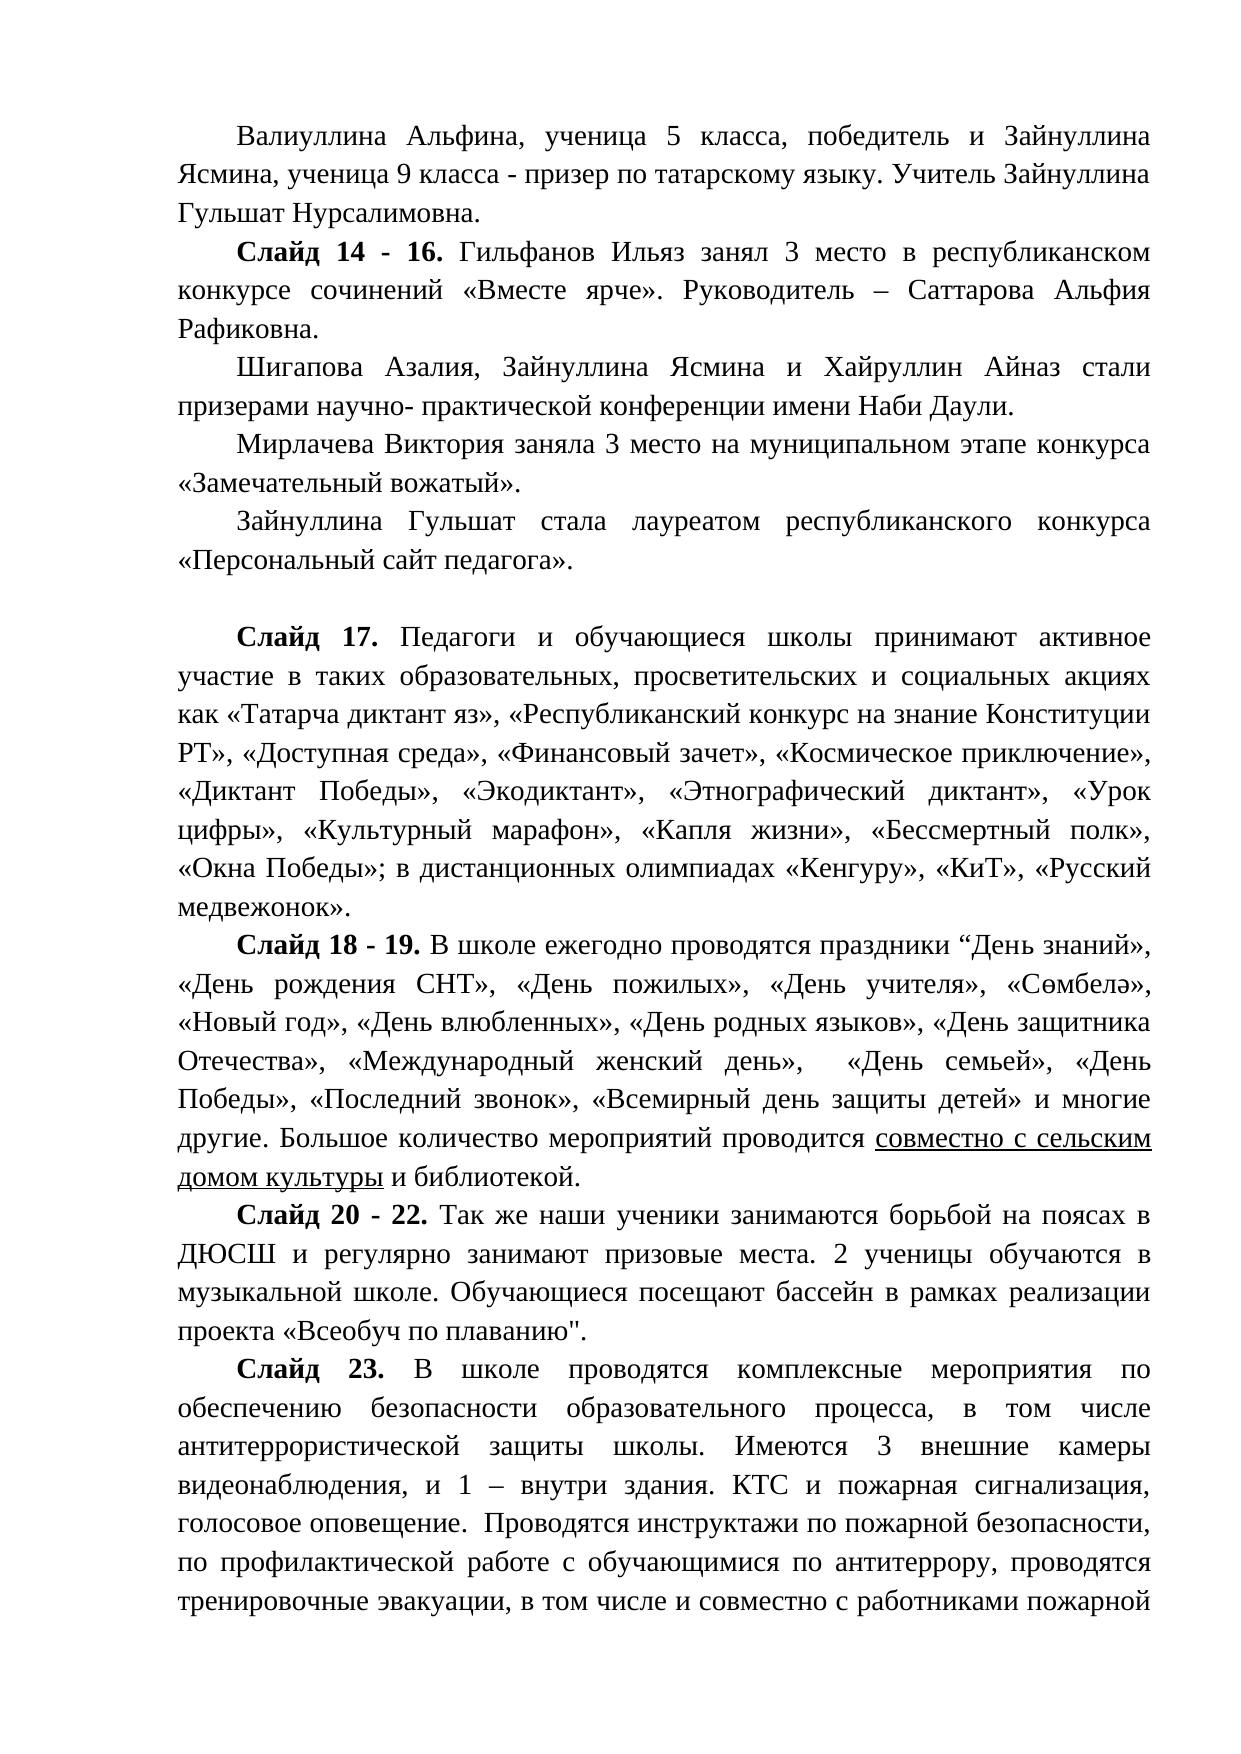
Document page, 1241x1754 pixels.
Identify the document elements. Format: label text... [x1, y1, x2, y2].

text Шигапова Азалия, Зайнуллина Ясмина и Хайруллин Айназ стали призерами научно- практической конференции имени Наби Даули. [177, 349, 1152, 421]
text Слайд 14 - 16. Гильфанов Ильяз занял 3 место в республиканском конкурсе сочинений «Вместе ярче». Руководитель – Саттарова Альфия Рафиковна. [177, 234, 1152, 344]
text Мирлачева Виктория заняла 3 место на муниципальном этапе конкурса «Замечательный вожатый». [177, 426, 1152, 498]
text Зайнуллина Гульшат стала лауреатом республиканского конкурса «Персональный сайт педагога». [177, 503, 1152, 576]
text Слайд 17. Педагоги и обучающиеся школы принимают активное участие в таких образовательных, просветительских и социальных акциях как «Татарча диктант яз», «Республиканский конкурс на знание Конституции РТ», «Доступная среда», «Финансовый зачет», «Космическое приключение», «Диктант Победы», «Экодиктант», «Этнографический диктант», «Урок цифры», «Культурный марафон», «Капля жизни», «Бессмертный полк», «Окна Победы»; в дистанционных олимпиадах «Кенгуру», «КиТ», «Русский медвежонок». [177, 619, 1152, 922]
text Валиуллина Альфина, ученица 5 класса, победитель и Зайнуллина Ясмина, ученица 9 класса - призер по татарскому языку. Учитель Зайнуллина Гульшат Нурсалимовна. [177, 118, 1152, 229]
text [177, 1351, 1152, 1616]
text Слайд 20 - 22. Так же наши ученики занимаются борьбой на поясах в ДЮСШ и регулярно занимают призовые места. 2 ученицы обучаются в музыкальной школе. Обучающиеся посещают бассейн в рамках реализации проекта «Всеобуч по плаванию". [177, 1197, 1152, 1346]
text Слайд 18 - 19. В школе ежегодно проводятся праздники “День знаний», «День рождения СНТ», «День пожилых», «День учителя», «Сөмбелә», «Новый год», «День влюбленных», «День родных языков», «День защитника Отечества», «Международный женский день», «День семьей», «День Победы», «Последний звонок», «Всемирный день защиты детей» и многие другие. Большое количество мероприятий проводится совместно с сельским домом культуры и библиотекой. [177, 927, 1152, 1192]
